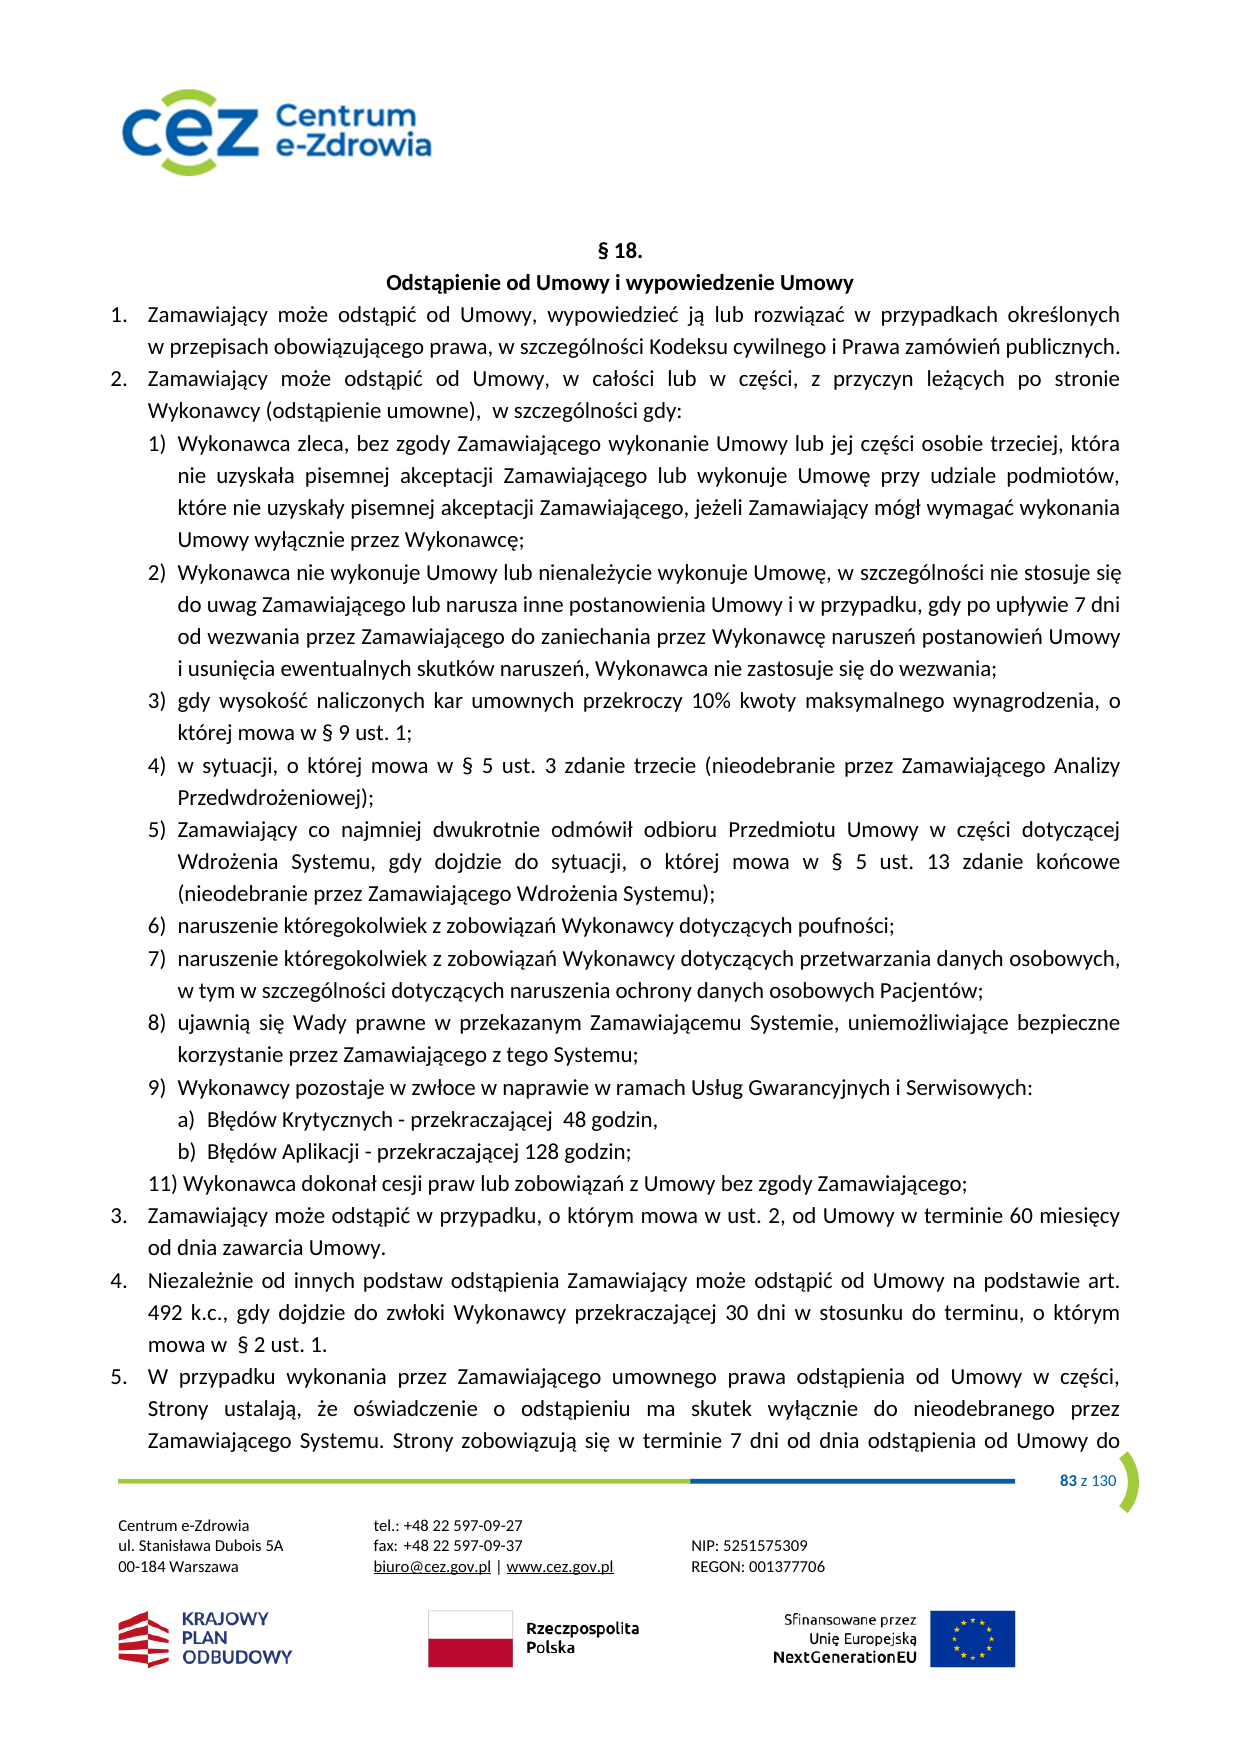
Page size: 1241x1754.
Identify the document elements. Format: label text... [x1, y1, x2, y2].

list Zamawiający może odstąpić od Umowy, wypowiedzieć ją lub rozwiązać w przypadkach określonych w przepisach obowiązującego prawa, w szczególności Kodeksu cywilnego i Prawa zamówień publicznych. [110, 300, 1122, 360]
list Niezależnie od innych podstaw odstąpienia Zamawiający może odstąpić od Umowy na podstawie art. 492 k.c., gdy dojdzie do zwłoki Wykonawcy przekraczającej 30 dni w stosunku do terminu, o którym mowa w § 2 ust. 1. [110, 1266, 1122, 1358]
picture [753, 1591, 1034, 1686]
list Zamawiający może odstąpić od Umowy, w całości lub w części, z przyczyn leżących po stronie Wykonawcy (odstąpienie umowne), w szczególności gdy: [110, 364, 1122, 425]
picture [1117, 1449, 1141, 1515]
list Wykonawca nie wykonuje Umowy lub nienależycie wykonuje Umowę, w szczególności nie stosuje się do uwag Zamawiającego lub narusza inne postanowienia Umowy i w przypadku, gdy po upływie 7 dni od wezwania przez Zamawiającego do zaniechania przez Wykonawcę naruszeń postanowień Umowy i usunięcia ewentualnych skutków naruszeń, Wykonawca nie zastosuje się do wezwania; [148, 558, 1122, 682]
list w sytuacji, o której mowa w § 5 ust. 3 zdanie trzecie (nieodebranie przez Zamawiającego Analizy Przedwdrożeniowej); [148, 751, 1122, 811]
picture [118, 88, 435, 176]
list Zamawiający co najmniej dwukrotnie odmówił odbioru Przedmiotu Umowy w części dotyczącej Wdrożenia Systemu, gdy dojdzie do sytuacji, o której mowa w § 5 ust. 13 zdanie końcowe (nieodebranie przez Zamawiającego Wdrożenia Systemu); [148, 815, 1122, 907]
list Wykonawcy pozostaje w zwłoce w naprawie w ramach Usług Gwarancyjnych i Serwisowych: [148, 1073, 1122, 1101]
text § 18. [118, 236, 1122, 264]
list Zamawiający może odstąpić w przypadku, o którym mowa w ust. 2, od Umowy w terminie 60 miesięcy od dnia zawarcia Umowy. [110, 1201, 1122, 1262]
text Odstąpienie od Umowy i wypowiedzenie Umowy [118, 268, 1122, 296]
list naruszenie któregokolwiek z zobowiązań Wykonawcy dotyczących poufności; [148, 912, 1122, 940]
text 11) Wykonawca dokonał cesji praw lub zobowiązań z Umowy bez zgody Zamawiającego; [148, 1169, 1122, 1197]
list gdy wysokość naliczonych kar umownych przekroczy 10% kwoty maksymalnego wynagrodzenia, o której mowa w § 9 ust. 1; [148, 686, 1122, 747]
list Wykonawca zleca, bez zgody Zamawiającego wykonanie Umowy lub jej części osobie trzeciej, która nie uzyskała pisemnej akceptacji Zamawiającego lub wykonuje Umowę przy udziale podmiotów, które nie uzyskały pisemnej akceptacji Zamawiającego, jeżeli Zamawiający mógł wymagać wykonania Umowy wyłącznie przez Wykonawcę; [148, 429, 1122, 553]
picture [405, 1591, 656, 1686]
list naruszenie któregokolwiek z zobowiązań Wykonawcy dotyczących przetwarzania danych osobowych, w tym w szczególności dotyczących naruszenia ochrony danych osobowych Pacjentów; [148, 944, 1122, 1004]
picture [99, 1591, 308, 1687]
list Błędów Aplikacji - przekraczającej 128 godzin; [177, 1137, 1122, 1165]
list ujawnią się Wady prawne w przekazanym Zamawiającemu Systemie, uniemożliwiające bezpieczne korzystanie przez Zamawiającego z tego Systemu; [148, 1008, 1122, 1068]
list Błędów Krytycznych - przekraczającej 48 godzin, [177, 1105, 1122, 1133]
